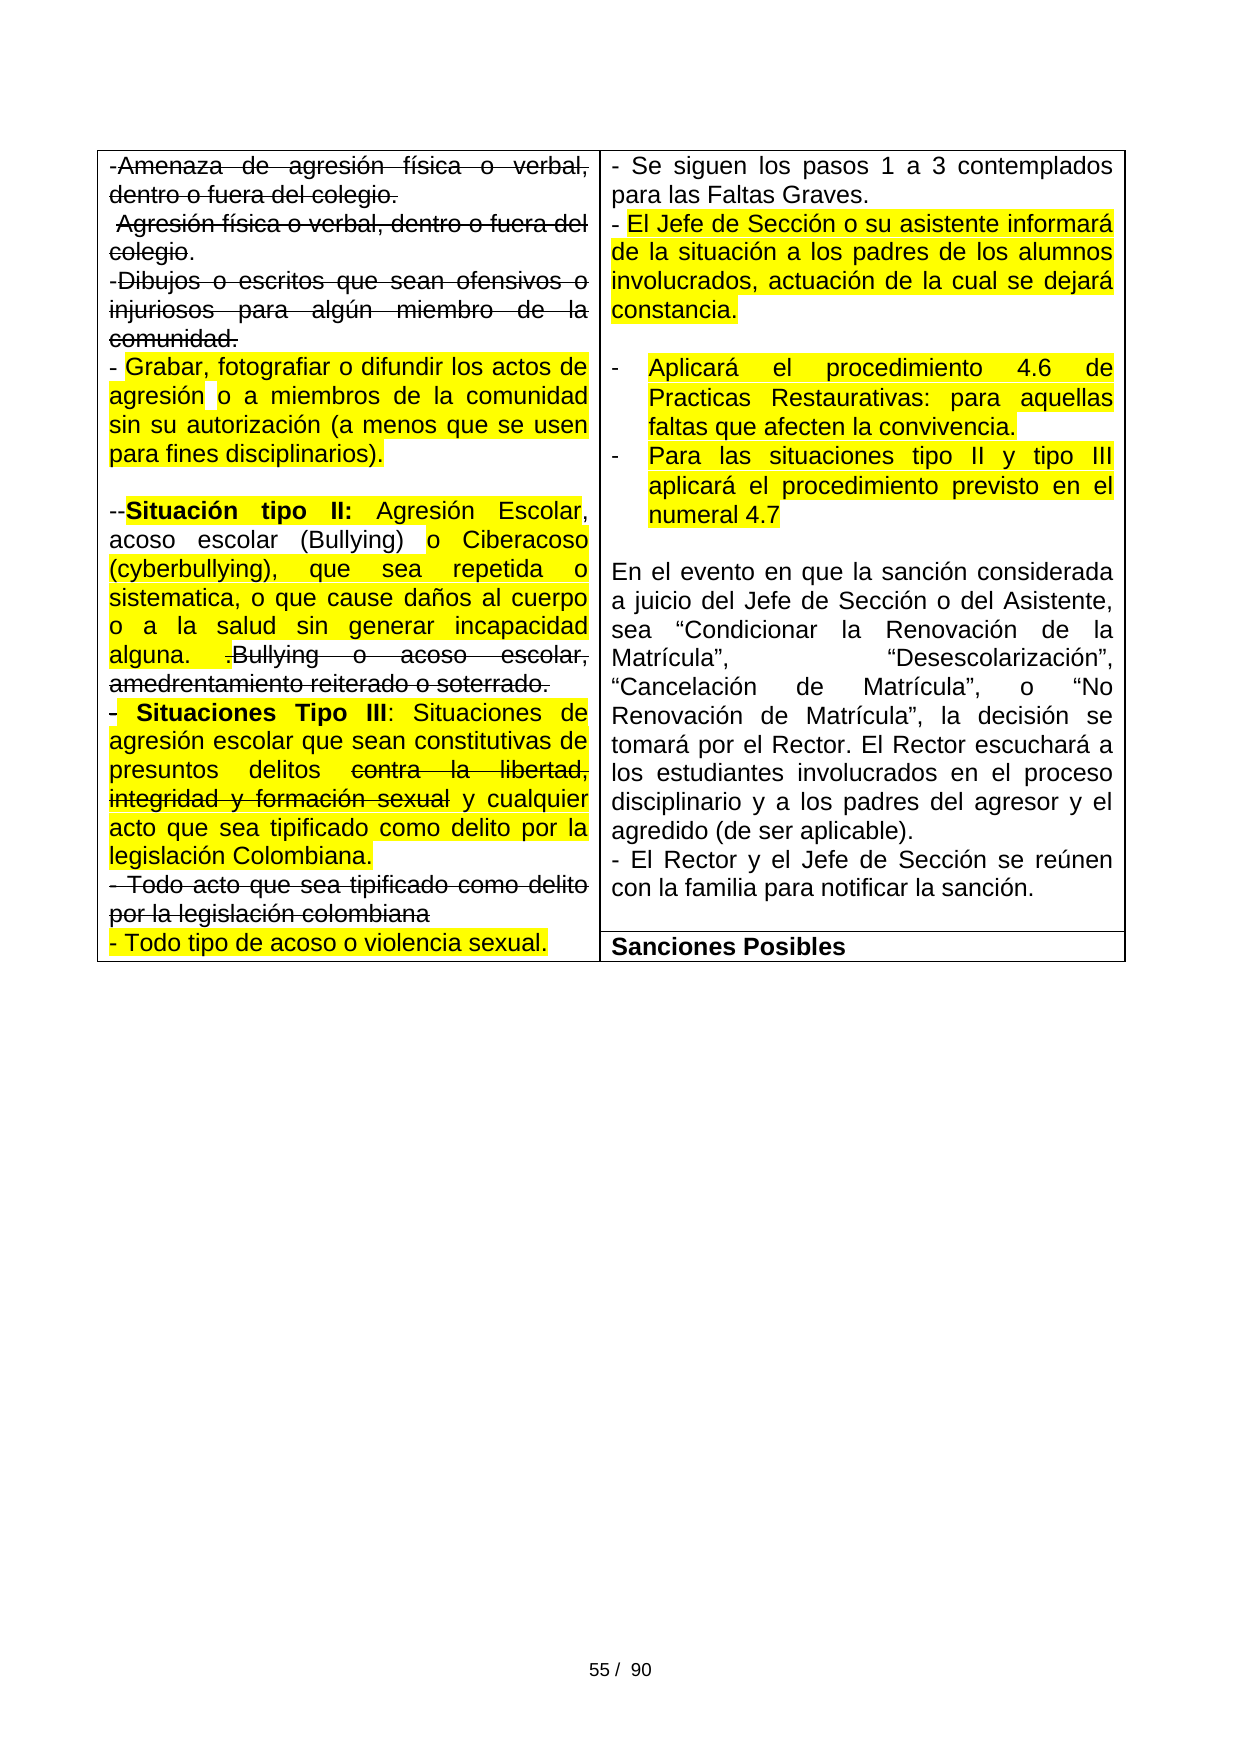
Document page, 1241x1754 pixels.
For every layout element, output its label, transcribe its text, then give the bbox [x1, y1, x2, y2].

table_cell - Se siguen los pasos 1 a 3 contemplados para las Faltas Graves. - El Jefe de Sección o su asistente informará de la situación a los padres de los alumnos involucrados, actuación de la cual se dejará constancia. Aplicará el procedimiento 4.6 de Practicas Restaurativas: para aquellas faltas que afecten la convivencia. Para las situaciones tipo II y tipo III aplicará el procedimiento previsto en el numeral 4.7 En el evento en que la sanción considerada a juicio del Jefe de Sección o del Asistente, sea “Condicionar la Renovación de la Matrícula”, “Desescolarización”, “Cancelación de Matrícula”, o “No Renovación de Matrícula”, la decisión se tomará por el Rector. El Rector escuchará a los estudiantes involucrados en el proceso disciplinario y a los padres del agresor y el agredido (de ser aplicable). - El Rector y el Jefe de Sección se reúnen con la familia para notificar la sanción. [601, 151, 1124, 931]
table_cell -Amenaza de agresión física o verbal, dentro o fuera del colegio. Agresión física o verbal, dentro o fuera del colegio. -Dibujos o escritos que sean ofensivos o injuriosos para algún miembro de la comunidad. - Grabar, fotografiar o difundir los actos de agresión o a miembros de la comunidad sin su autorización (a menos que se usen para fines disciplinarios). --Situación tipo II: Agresión Escolar, acoso escolar (Bullying) o Ciberacoso (cyberbullying), que sea repetida o sistematica, o que cause daños al cuerpo o a la salud sin generar incapacidad alguna. .Bullying o acoso escolar, amedrentamiento reiterado o soterrado. - Situaciones Tipo III: Situaciones de agresión escolar que sean constitutivas de presuntos delitos contra la libertad, integridad y formación sexual y cualquier acto que sea tipificado como delito por la legislación Colombiana. - Todo acto que sea tipificado como delito por la legislación colombiana - Todo tipo de acoso o violencia sexual. - Robo / Hurto comprobado - Fumar, beber, estar bajo la influencia o portar alcohol o sustancias psicoactivas que no hayan sido recetadas en los predios del colegio, buses, o en actividades escolares, o en cualquier actividad organizada, promovida, y/o patrocinada por el colegio fuera de sus instalaciones. -Poseer o utilizar explosivos o compuestos químicos en el Colegio (incluyendo fuegos artificiales). -Portar armas en el Colegio (incluyendo navajas) . -Complicidad en cualquiera de los anteriores. -Incumplimiento de las sanciones impuestas. -Incitar a cometer cualquiera de las faltas anteriores. -Reiteración en un mismo año hasta dos años lectivos de conductas contrarias a las normas de convivencia (de faltas graves o muy graves). [98, 151, 599, 961]
table_cell Sanciones Posibles [601, 932, 1124, 961]
